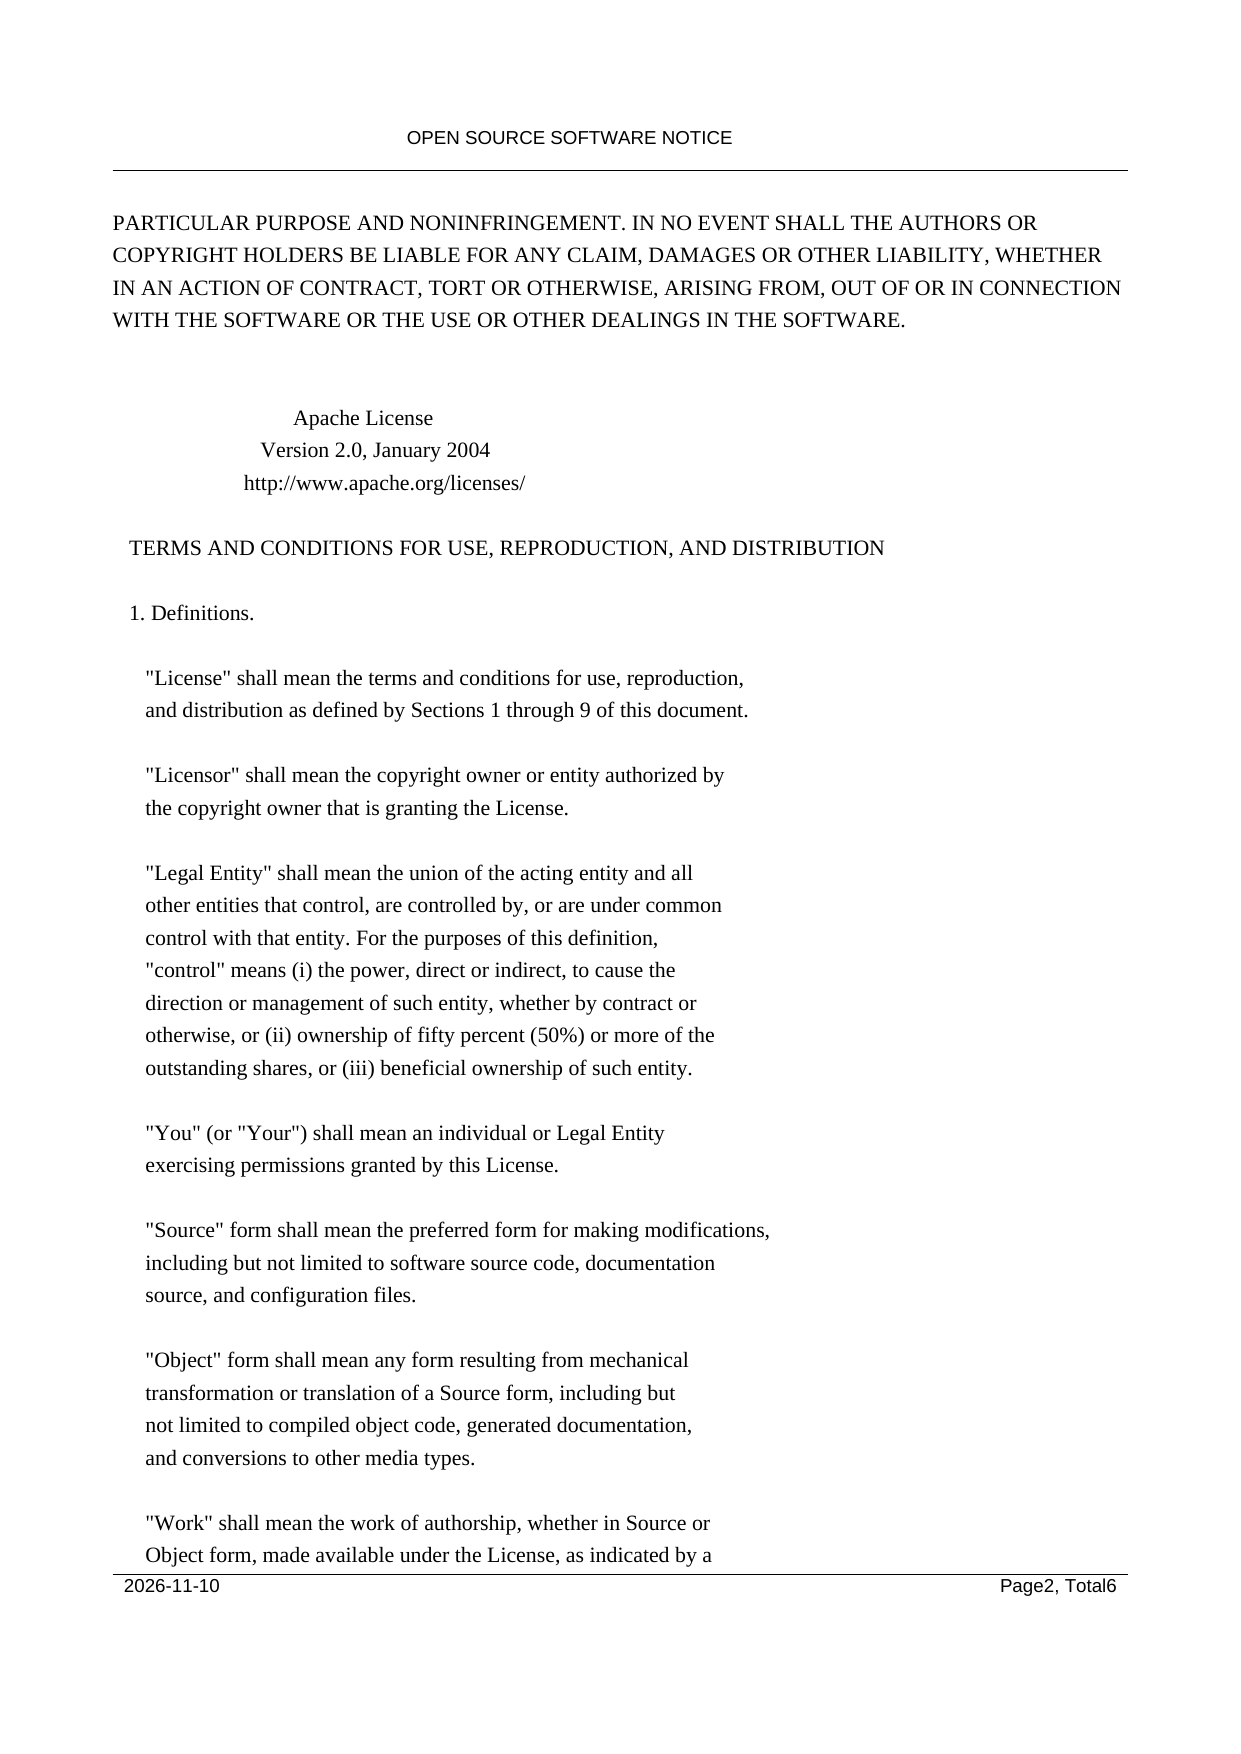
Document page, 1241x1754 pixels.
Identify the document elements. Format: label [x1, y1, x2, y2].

text [112, 206, 1128, 1571]
